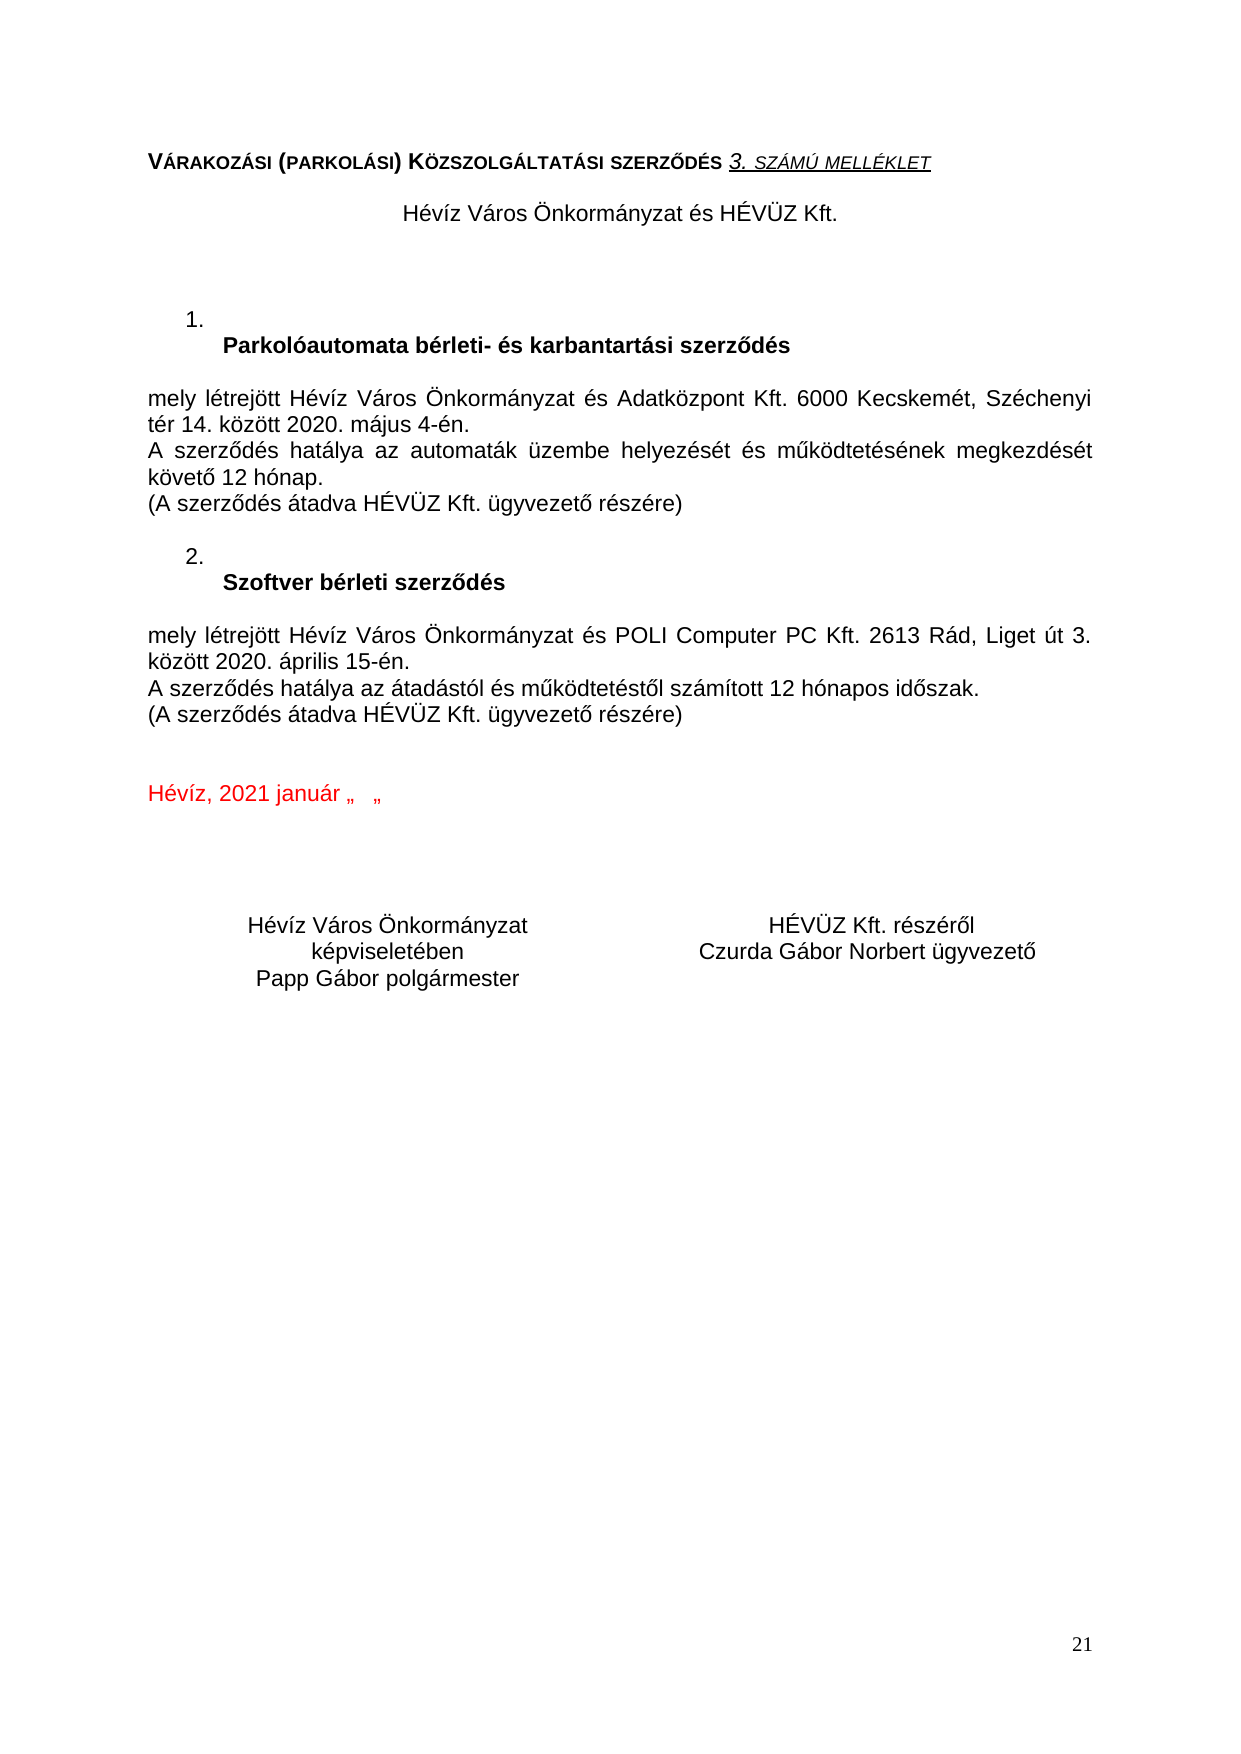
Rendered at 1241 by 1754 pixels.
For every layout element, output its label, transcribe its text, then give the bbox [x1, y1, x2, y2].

text (A szerződés átadva HÉVÜZ Kft. ügyvezető részére) [148, 701, 1093, 727]
text Várakozási (parkolási) Közszolgáltatási szerződés 3. számú melléklet [148, 148, 1093, 174]
text Parkolóautomata bérleti- és karbantartási szerződés [223, 332, 1093, 358]
text Szoftver bérleti szerződés [223, 569, 1093, 596]
text Hévíz Város Önkormányzat és HÉVÜZ Kft. [148, 200, 1093, 227]
text mely létrejött Hévíz Város Önkormányzat és Adatközpont Kft. 6000 Kecskemét, Széchenyi tér 14. között 2020. május 4-én. [148, 385, 1093, 437]
text mely létrejött Hévíz Város Önkormányzat és POLI Computer PC Kft. 2613 Rád, Liget út 3. között 2020. április 15-én. [148, 622, 1093, 675]
table_header HÉVÜZ Kft. részéről Czurda Gábor Norbert ügyvezető [628, 833, 1107, 1017]
text Hévíz, 2021 január „ „ [148, 780, 1093, 806]
table_header Hévíz Város Önkormányzat képviseletében Papp Gábor polgármester [148, 833, 627, 1017]
text A szerződés hatálya az átadástól és működtetéstől számított 12 hónapos időszak. [148, 675, 1093, 701]
text A szerződés hatálya az automaták üzembe helyezését és működtetésének megkezdését követő 12 hónap. [148, 437, 1093, 490]
text (A szerződés átadva HÉVÜZ Kft. ügyvezető részére) [148, 490, 1093, 517]
